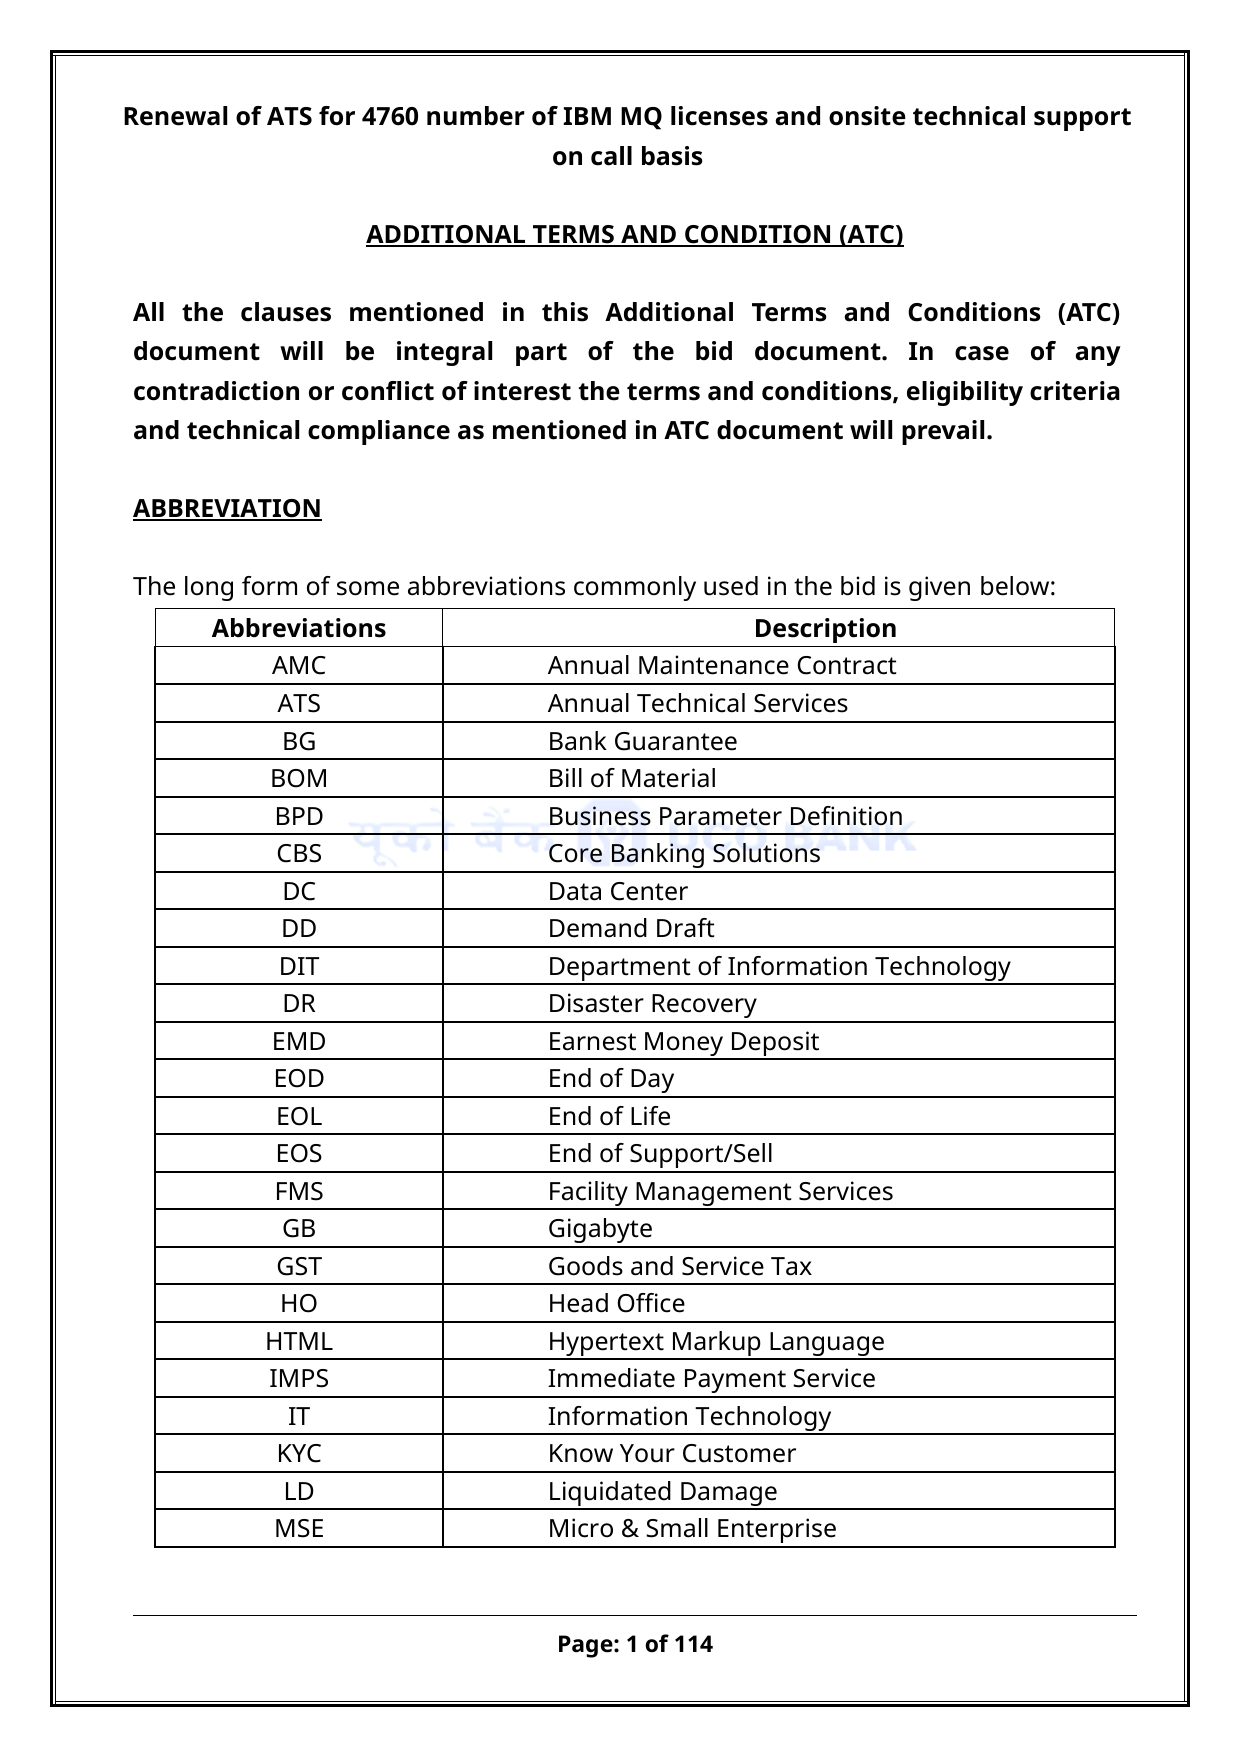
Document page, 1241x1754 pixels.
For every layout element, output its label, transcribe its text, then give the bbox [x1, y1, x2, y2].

table_cell CBS [156, 835, 442, 871]
table_cell Micro & Small Enterprise [444, 1510, 1114, 1546]
table_cell HO [156, 1285, 442, 1321]
table_cell Goods and Service Tax [444, 1248, 1114, 1283]
table_cell EOL [156, 1098, 442, 1133]
table_cell Bill of Material [444, 760, 1114, 796]
table_cell Know Your Customer [444, 1435, 1114, 1471]
table_cell GB [156, 1210, 442, 1246]
table_header Description [443, 609, 1114, 646]
text Renewal of ATS for 4760 number of IBM MQ licenses and onsite technical support on call basis [103, 99, 1152, 172]
table_cell Bank Guarantee [444, 723, 1114, 758]
table_cell EOS [156, 1135, 442, 1171]
table_header Abbreviations [156, 609, 442, 646]
table_cell GST [156, 1248, 442, 1283]
table_cell Core Banking Solutions [444, 835, 1114, 871]
table_cell Demand Draft [444, 910, 1114, 946]
text ADDITIONAL TERMS AND CONDITION (ATC) [133, 216, 1137, 251]
table_cell End of Day [444, 1060, 1114, 1096]
table_cell BPD [156, 798, 442, 833]
table_cell EOD [156, 1060, 442, 1096]
table_cell Gigabyte [444, 1210, 1114, 1246]
table_cell Earnest Money Deposit [444, 1023, 1114, 1058]
table_cell DIT [156, 948, 442, 983]
table_cell IT [156, 1398, 442, 1433]
table_cell Facility Management Services [444, 1173, 1114, 1208]
table_cell Annual Technical Services [444, 685, 1114, 721]
table_cell Information Technology [444, 1398, 1114, 1433]
table_cell AMC [156, 647, 442, 683]
table_cell EMD [156, 1023, 442, 1058]
table_cell IMPS [156, 1360, 442, 1396]
table_cell End of Support/Sell [444, 1135, 1114, 1171]
table_cell Liquidated Damage [444, 1473, 1114, 1508]
table_cell End of Life [444, 1098, 1114, 1133]
table_cell HTML [156, 1323, 442, 1358]
table_cell Disaster Recovery [444, 985, 1114, 1021]
table_cell BOM [156, 760, 442, 796]
list ABBREVIATION [133, 491, 1137, 525]
table_cell Department of Information Technology [444, 948, 1114, 983]
table_cell Business Parameter Definition [444, 798, 1114, 833]
table_cell ATS [156, 685, 442, 721]
table_cell Immediate Payment Service [444, 1360, 1114, 1396]
table_cell MSE [156, 1510, 442, 1546]
table_cell LD [156, 1473, 442, 1508]
table_cell DC [156, 873, 442, 908]
table_cell Annual Maintenance Contract [444, 647, 1114, 683]
table_cell BG [156, 723, 442, 758]
text The long form of some abbreviations commonly used in the bid is given below: [133, 569, 1122, 603]
text All the clauses mentioned in this Additional Terms and Conditions (ATC) document will be integral part of the bid document. In case of any contradiction or conflict of interest the terms and conditions, eligibility criteria and technical compliance as mentioned in ATC document will prevail. [133, 295, 1122, 446]
table_cell KYC [156, 1435, 442, 1471]
table_cell DR [156, 985, 442, 1021]
table_cell Data Center [444, 873, 1114, 908]
table_cell FMS [156, 1173, 442, 1208]
table_cell DD [156, 910, 442, 946]
table_cell Hypertext Markup Language [444, 1323, 1114, 1358]
table_cell Head Office [444, 1285, 1114, 1321]
